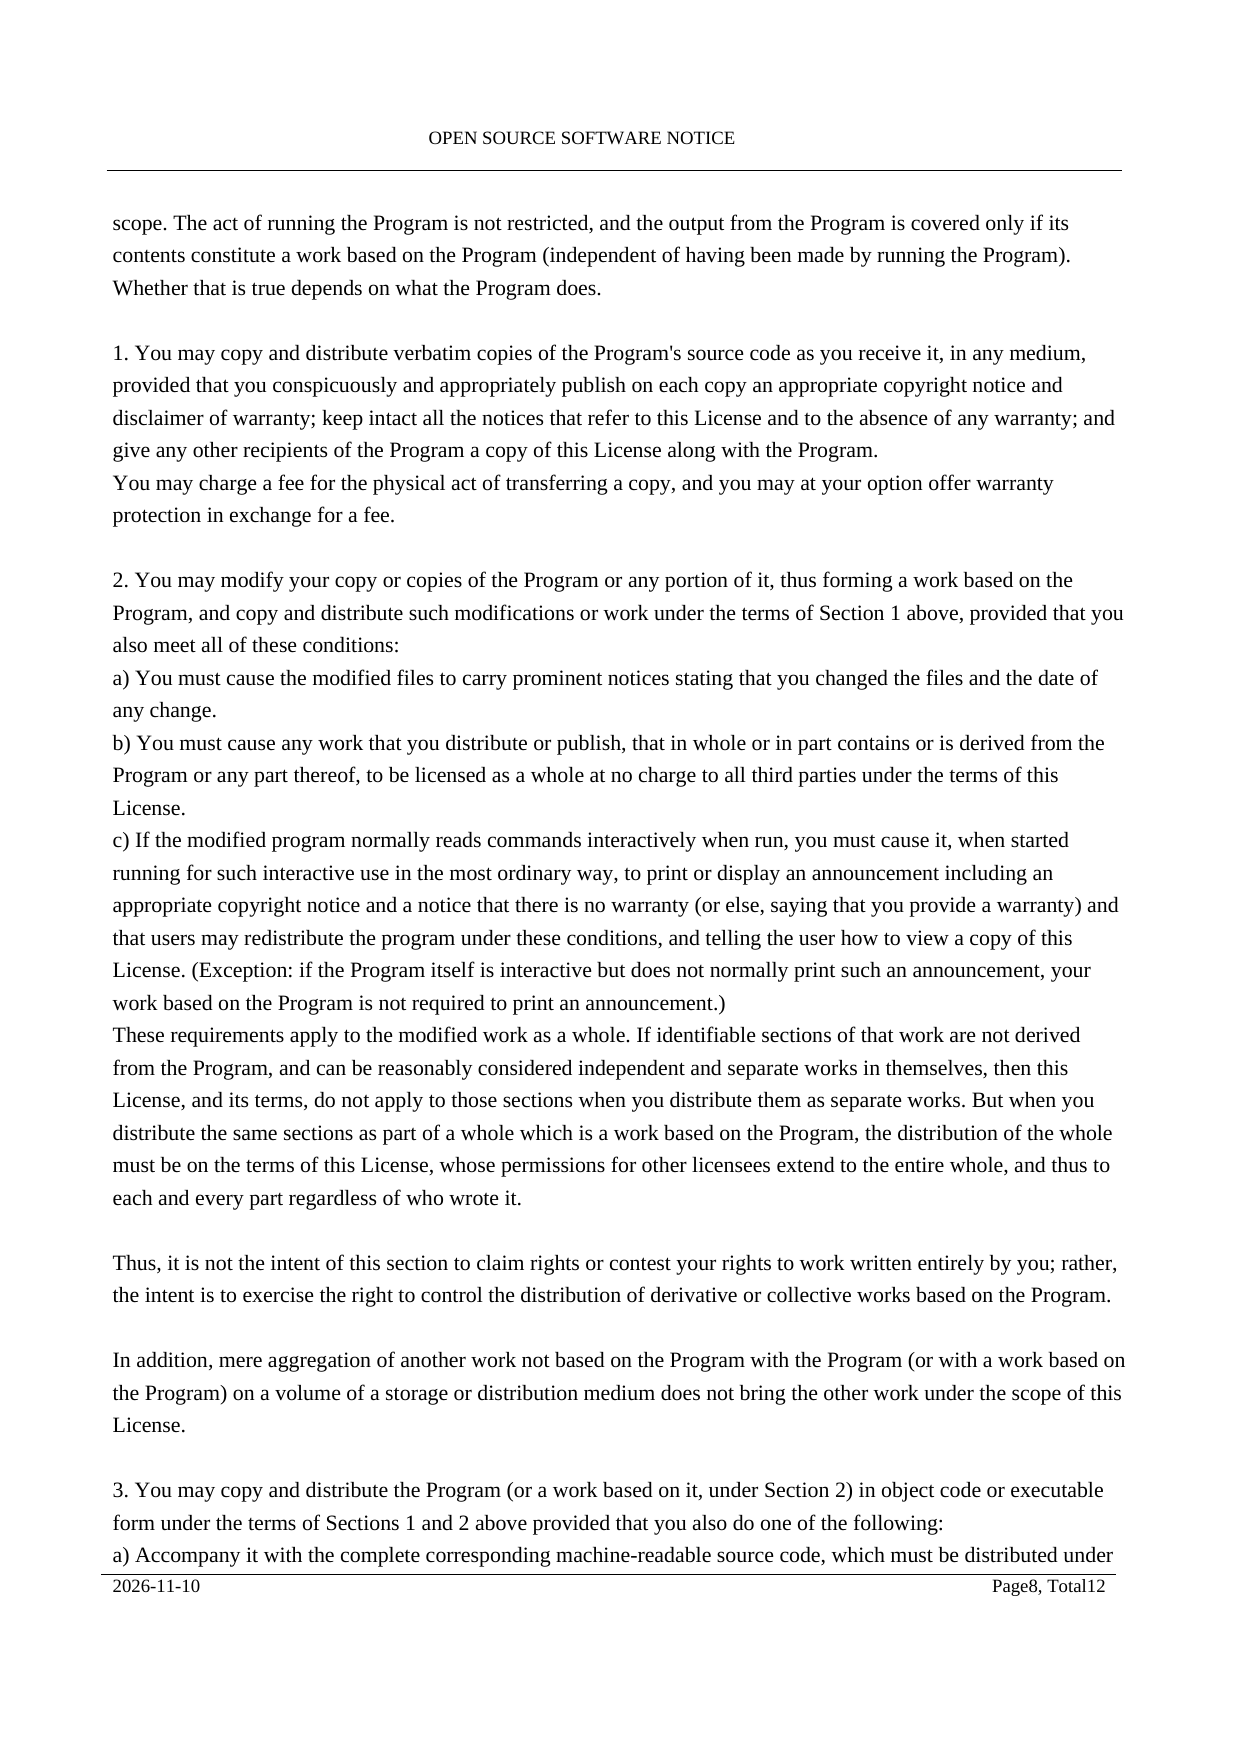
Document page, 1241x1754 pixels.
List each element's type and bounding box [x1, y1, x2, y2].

text [112, 206, 1128, 1571]
